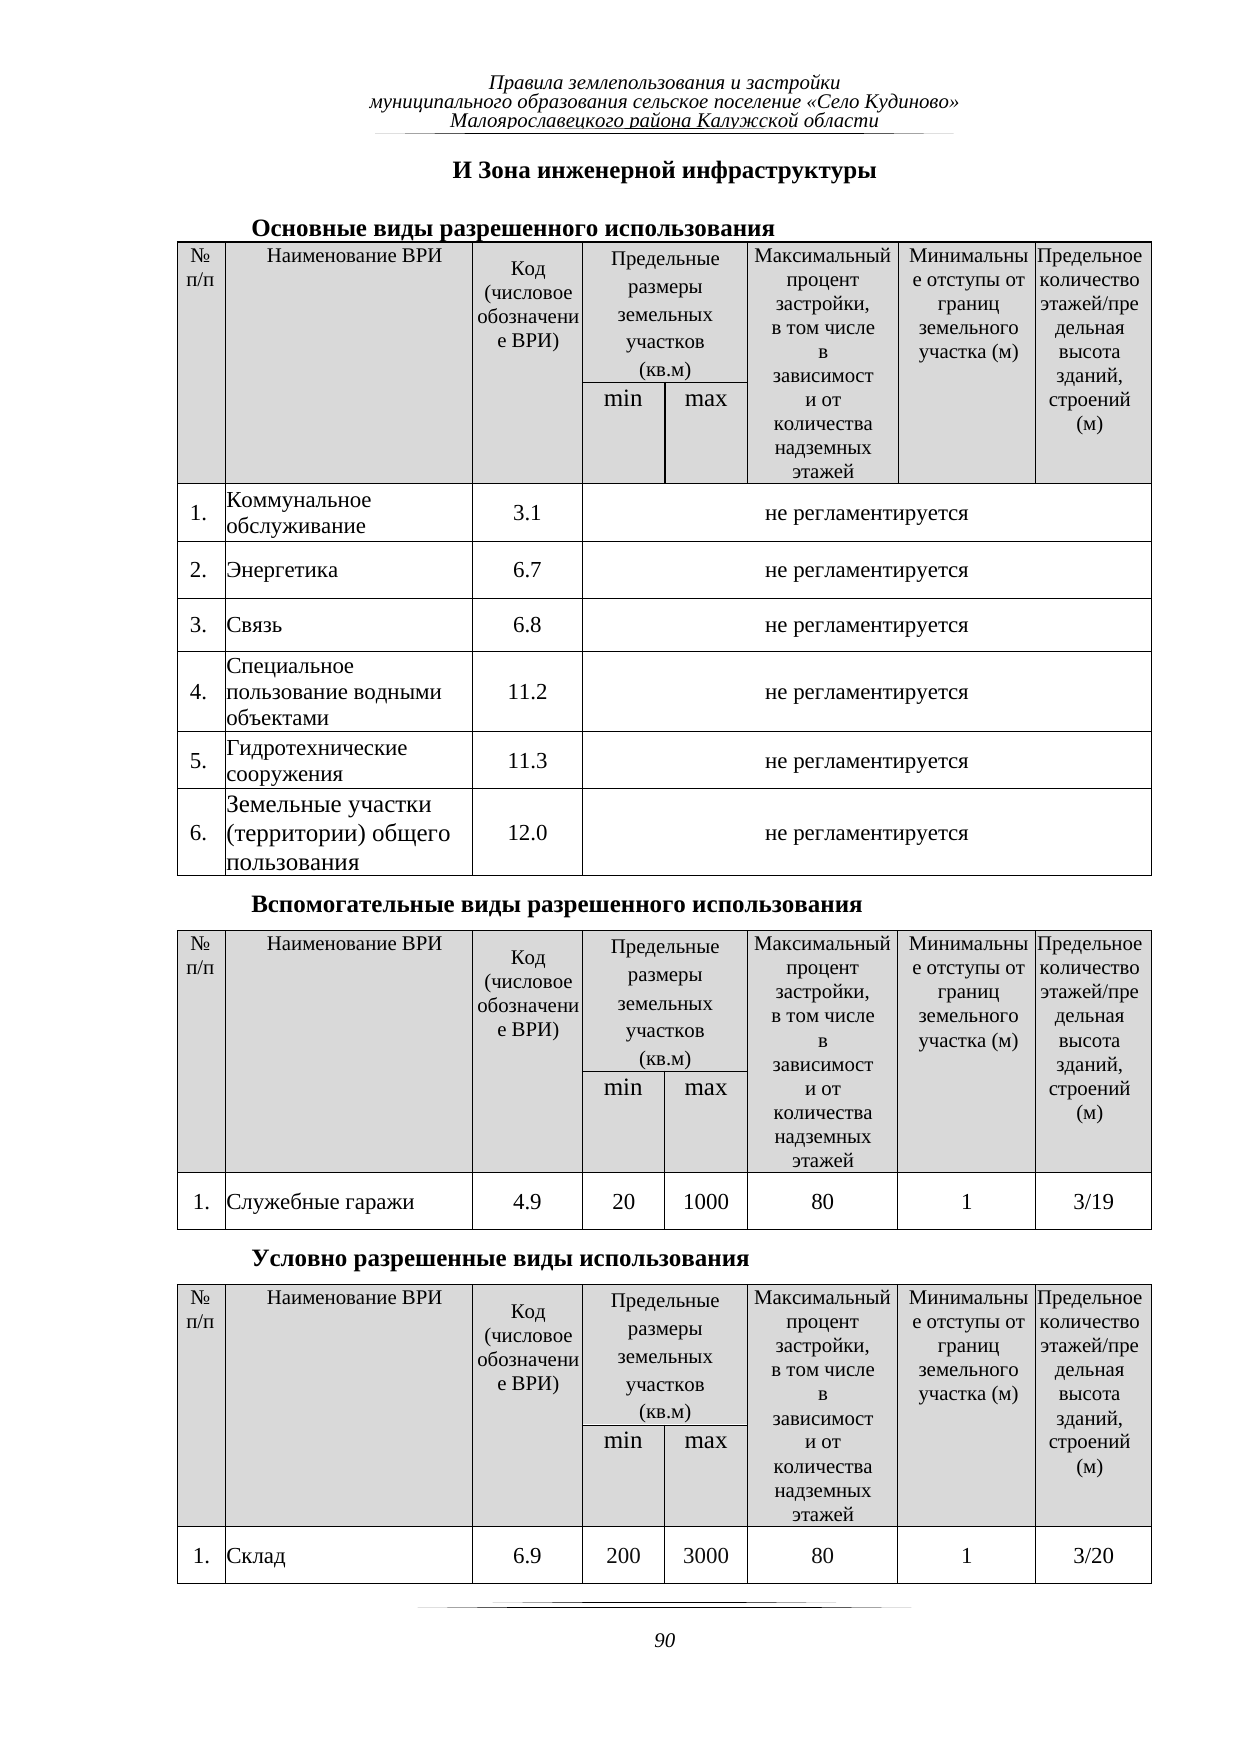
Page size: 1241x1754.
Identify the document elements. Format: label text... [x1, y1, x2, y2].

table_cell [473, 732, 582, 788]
text Вспомогательные виды разрешенного использования [177, 889, 1152, 918]
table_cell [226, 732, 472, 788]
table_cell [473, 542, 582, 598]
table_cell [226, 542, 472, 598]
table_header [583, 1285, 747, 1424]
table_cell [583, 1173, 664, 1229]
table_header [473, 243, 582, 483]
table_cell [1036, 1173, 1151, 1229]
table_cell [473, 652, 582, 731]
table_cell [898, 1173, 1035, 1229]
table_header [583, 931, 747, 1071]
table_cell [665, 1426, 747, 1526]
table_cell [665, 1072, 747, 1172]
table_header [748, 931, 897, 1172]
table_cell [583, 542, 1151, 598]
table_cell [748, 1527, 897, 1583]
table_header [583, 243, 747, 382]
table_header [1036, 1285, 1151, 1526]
subtitle И Зона инженерной инфраструктуры [177, 155, 1152, 183]
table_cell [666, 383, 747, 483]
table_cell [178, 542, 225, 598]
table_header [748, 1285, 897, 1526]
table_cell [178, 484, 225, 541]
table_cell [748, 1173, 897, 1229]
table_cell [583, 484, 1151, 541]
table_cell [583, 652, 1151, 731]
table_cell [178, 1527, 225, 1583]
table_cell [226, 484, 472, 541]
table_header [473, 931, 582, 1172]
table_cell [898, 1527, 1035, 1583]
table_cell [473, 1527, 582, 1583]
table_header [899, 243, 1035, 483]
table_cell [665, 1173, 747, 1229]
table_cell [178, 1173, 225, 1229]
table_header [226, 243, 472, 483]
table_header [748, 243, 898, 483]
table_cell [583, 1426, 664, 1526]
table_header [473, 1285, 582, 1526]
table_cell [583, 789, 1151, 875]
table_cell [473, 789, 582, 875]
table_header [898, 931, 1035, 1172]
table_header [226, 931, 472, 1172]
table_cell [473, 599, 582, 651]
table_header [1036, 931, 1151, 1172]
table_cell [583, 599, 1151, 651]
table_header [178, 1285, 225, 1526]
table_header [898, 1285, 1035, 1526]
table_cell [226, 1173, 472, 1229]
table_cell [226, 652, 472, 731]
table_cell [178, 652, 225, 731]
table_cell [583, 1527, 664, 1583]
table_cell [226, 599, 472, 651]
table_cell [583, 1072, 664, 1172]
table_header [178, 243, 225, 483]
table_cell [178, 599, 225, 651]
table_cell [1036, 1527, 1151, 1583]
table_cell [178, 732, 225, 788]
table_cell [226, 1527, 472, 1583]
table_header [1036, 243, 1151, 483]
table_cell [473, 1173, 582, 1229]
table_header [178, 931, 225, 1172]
text Условно разрешенные виды использования [177, 1243, 1152, 1272]
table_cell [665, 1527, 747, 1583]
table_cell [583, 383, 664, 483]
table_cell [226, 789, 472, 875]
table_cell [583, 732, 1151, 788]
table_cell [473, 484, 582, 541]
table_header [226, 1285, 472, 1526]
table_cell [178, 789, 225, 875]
text Основные виды разрешенного использования [177, 213, 1152, 241]
